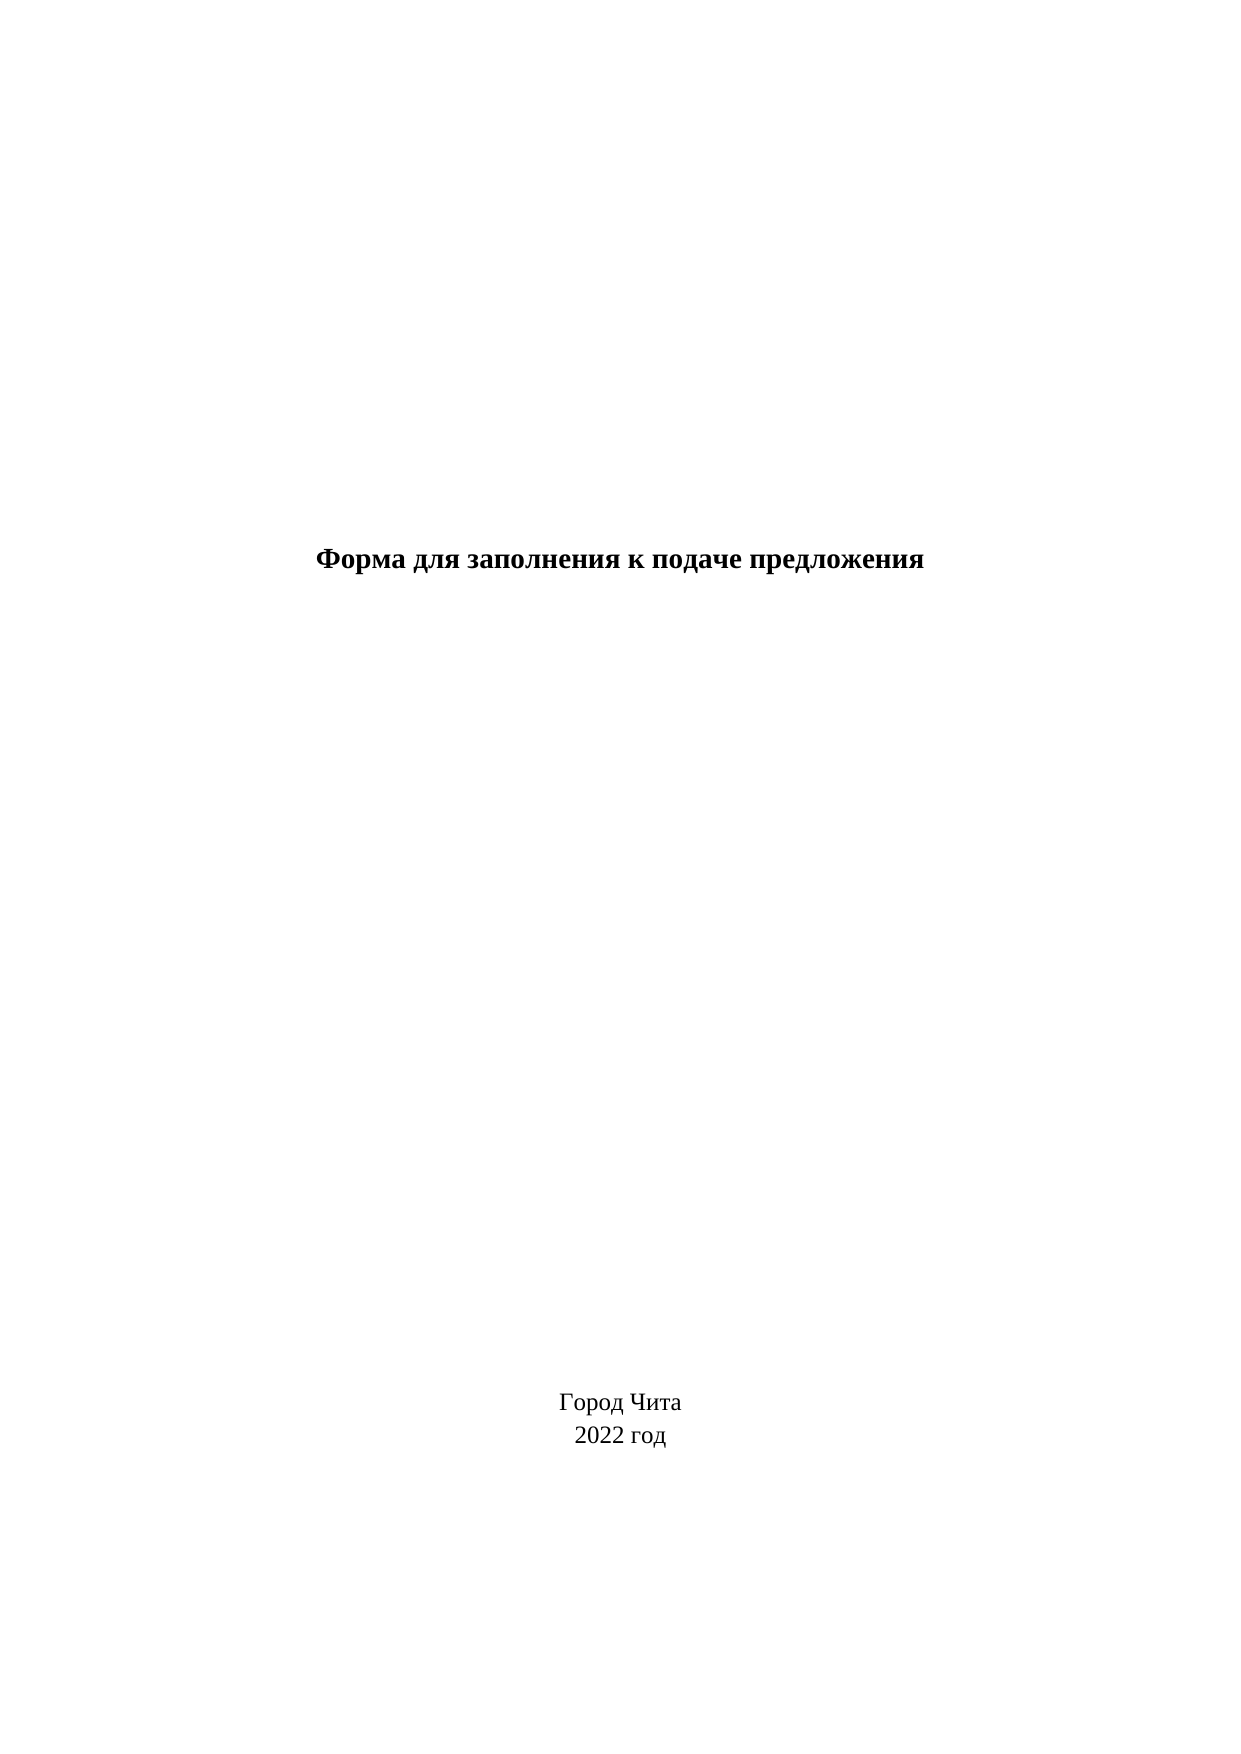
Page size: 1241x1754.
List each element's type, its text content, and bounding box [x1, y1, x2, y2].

text Город Чита [118, 1387, 1122, 1415]
text 2022 год [118, 1420, 1122, 1448]
text Форма для заполнения к подаче предложения [118, 541, 1122, 574]
